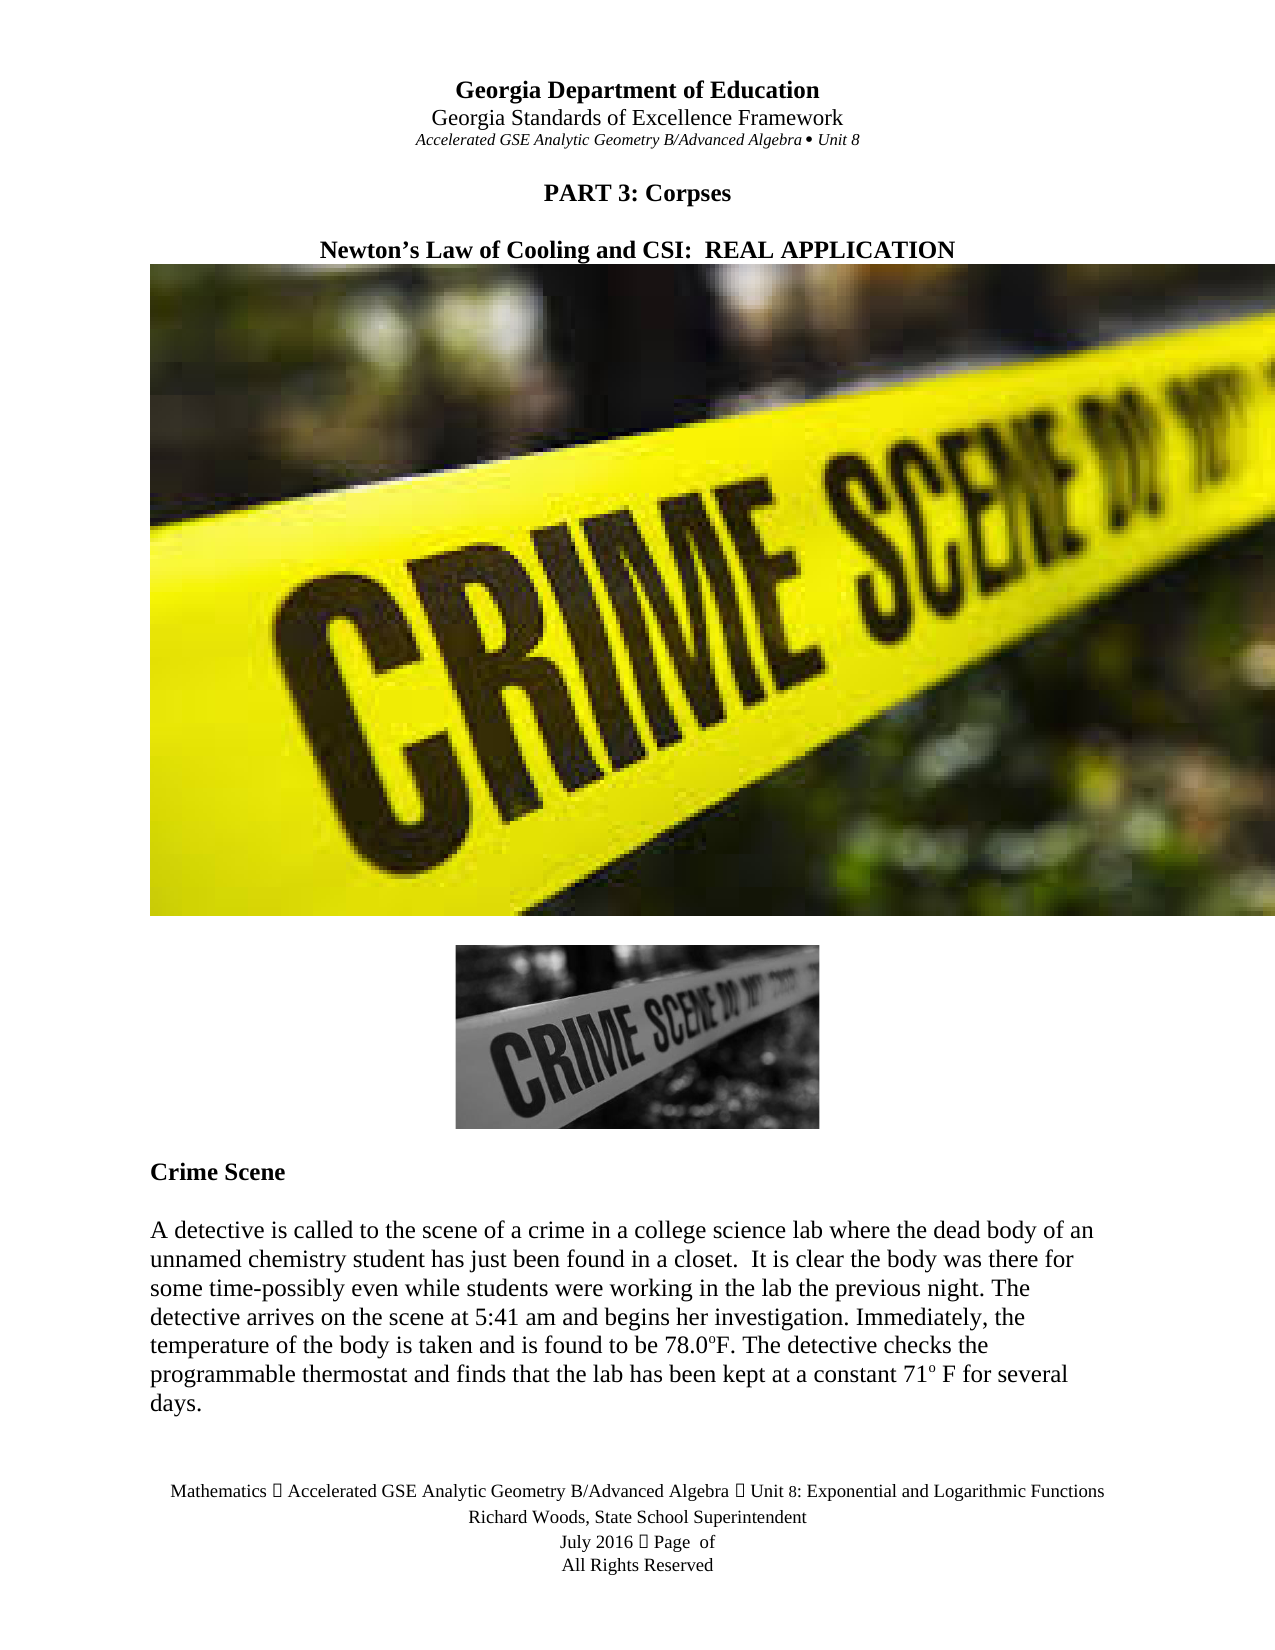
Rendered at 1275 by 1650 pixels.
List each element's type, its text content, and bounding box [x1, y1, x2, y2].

text PART 3: Corpses [150, 178, 1125, 207]
picture [455, 945, 820, 1129]
text Newton’s Law of Cooling and CSI: REAL APPLICATION [150, 236, 1125, 264]
text A detective is called to the scene of a crime in a college science lab where the dead body of an unnamed chemistry student has just been found in a closet. It is clear the body was there for some time-possibly even while students were working in the lab the previous night. The detective arrives on the scene at 5:41 am and begins her investigation. Immediately, the temperature of the body is taken and is found to be 78.0oF. The detective checks the programmable thermostat and finds that the lab has been kept at a constant 71o F for several days. [150, 1215, 1125, 1417]
text Crime Scene [150, 1157, 1125, 1186]
picture [150, 264, 1275, 916]
